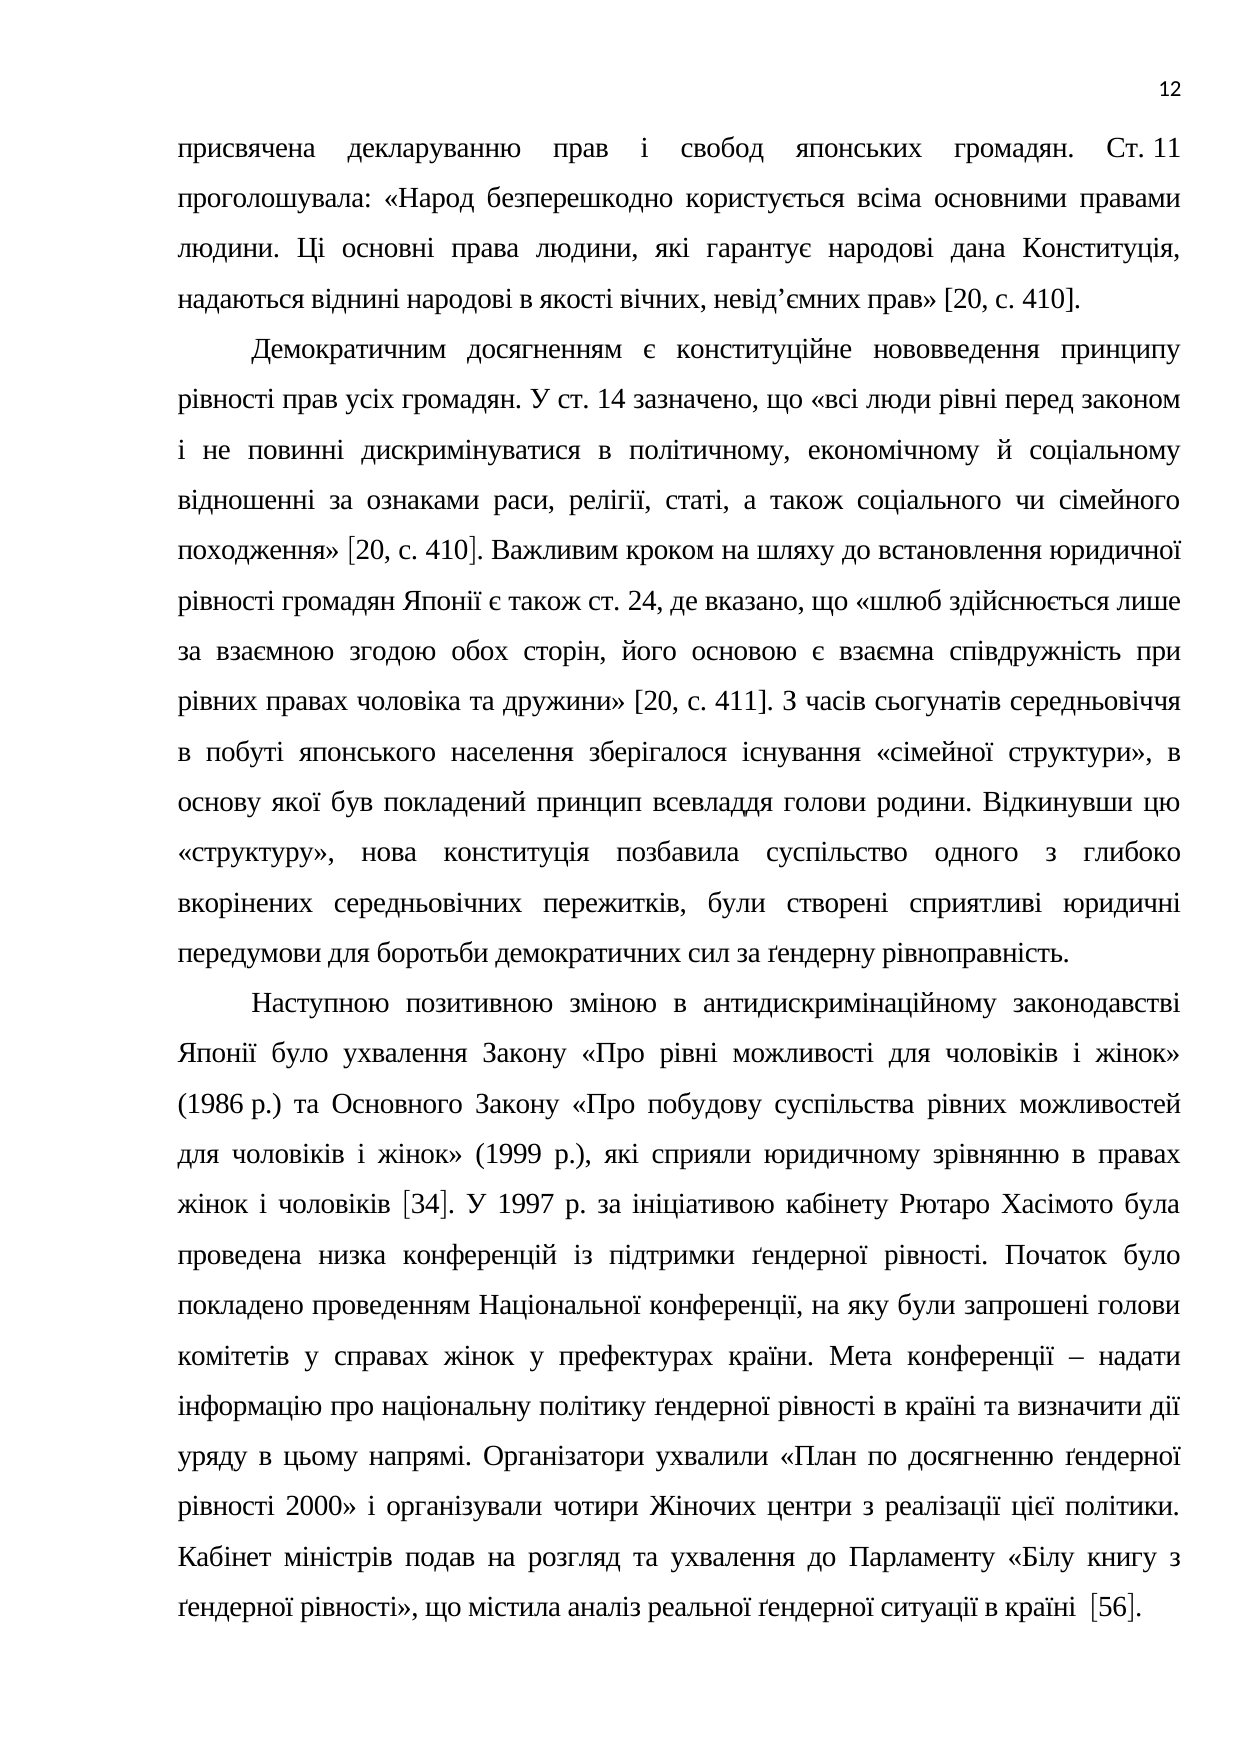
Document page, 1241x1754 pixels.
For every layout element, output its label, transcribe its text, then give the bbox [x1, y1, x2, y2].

text Демократичним досягненням є конституційне нововведення принципу рівності прав усіх громадян. У ст. 14 зазначено, що «всі люди рівні перед законом і не повинні дискримінуватися в політичному, економічному й соціальному відношенні за ознаками раси, релігії, статі, а також соціального чи сімейного походження» 20, с. 410. Важливим кроком на шляху до встановлення юридичної рівності громадян Японії є також ст. 24, де вказано, що «шлюб здійснюється лише за взаємною згодою обох сторін, його основою є взаємна співдружність при рівних правах чоловіка та дружини» [20, с. 411]. З часів сьогунатів середньовіччя в побуті японського населення зберігалося існування «сімейної структури», в основу якої був покладений принцип всевладдя голови родини. Відкинувши цю «структуру», нова конституція позбавила суспільство одного з глибоко вкорінених середньовічних пережитків, були створені сприятливі юридичні передумови для боротьби демократичних сил за ґендерну рівноправність. [177, 331, 1181, 968]
text Наступною позитивною зміною в антидискримінаційному законодавстві Японії було ухвалення Закону «Про рівні можливості для чоловіків і жінок» (1986 р.) та Основного Закону «Про побудову суспільства рівних можливостей для чоловіків і жінок» (1999 р.), які сприяли юридичному зрівнянню в правах жінок і чоловіків 34. У 1997 р. за ініціативою кабінету Рютаро Хасімото була проведена низка конференцій із підтримки ґендерної рівності. Початок було покладено проведенням Національної конференції, на яку були запрошені голови комітетів у справах жінок у префектурах країни. Мета конференції – надати інформацію про національну політику ґендерної рівності в країні та визначити дії уряду в цьому напрямі. Організатори ухвалили «План по досягненню ґендерної рівності 2000» і організували чотири Жіночих центри з реалізації цієї політики. Кабінет міністрів подав на розгляд та ухвалення до Парламенту «Білу книгу з ґендерної рівності», що містила аналіз реальної ґендерної ситуації в країні 56. [177, 985, 1181, 1623]
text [177, 130, 1181, 314]
